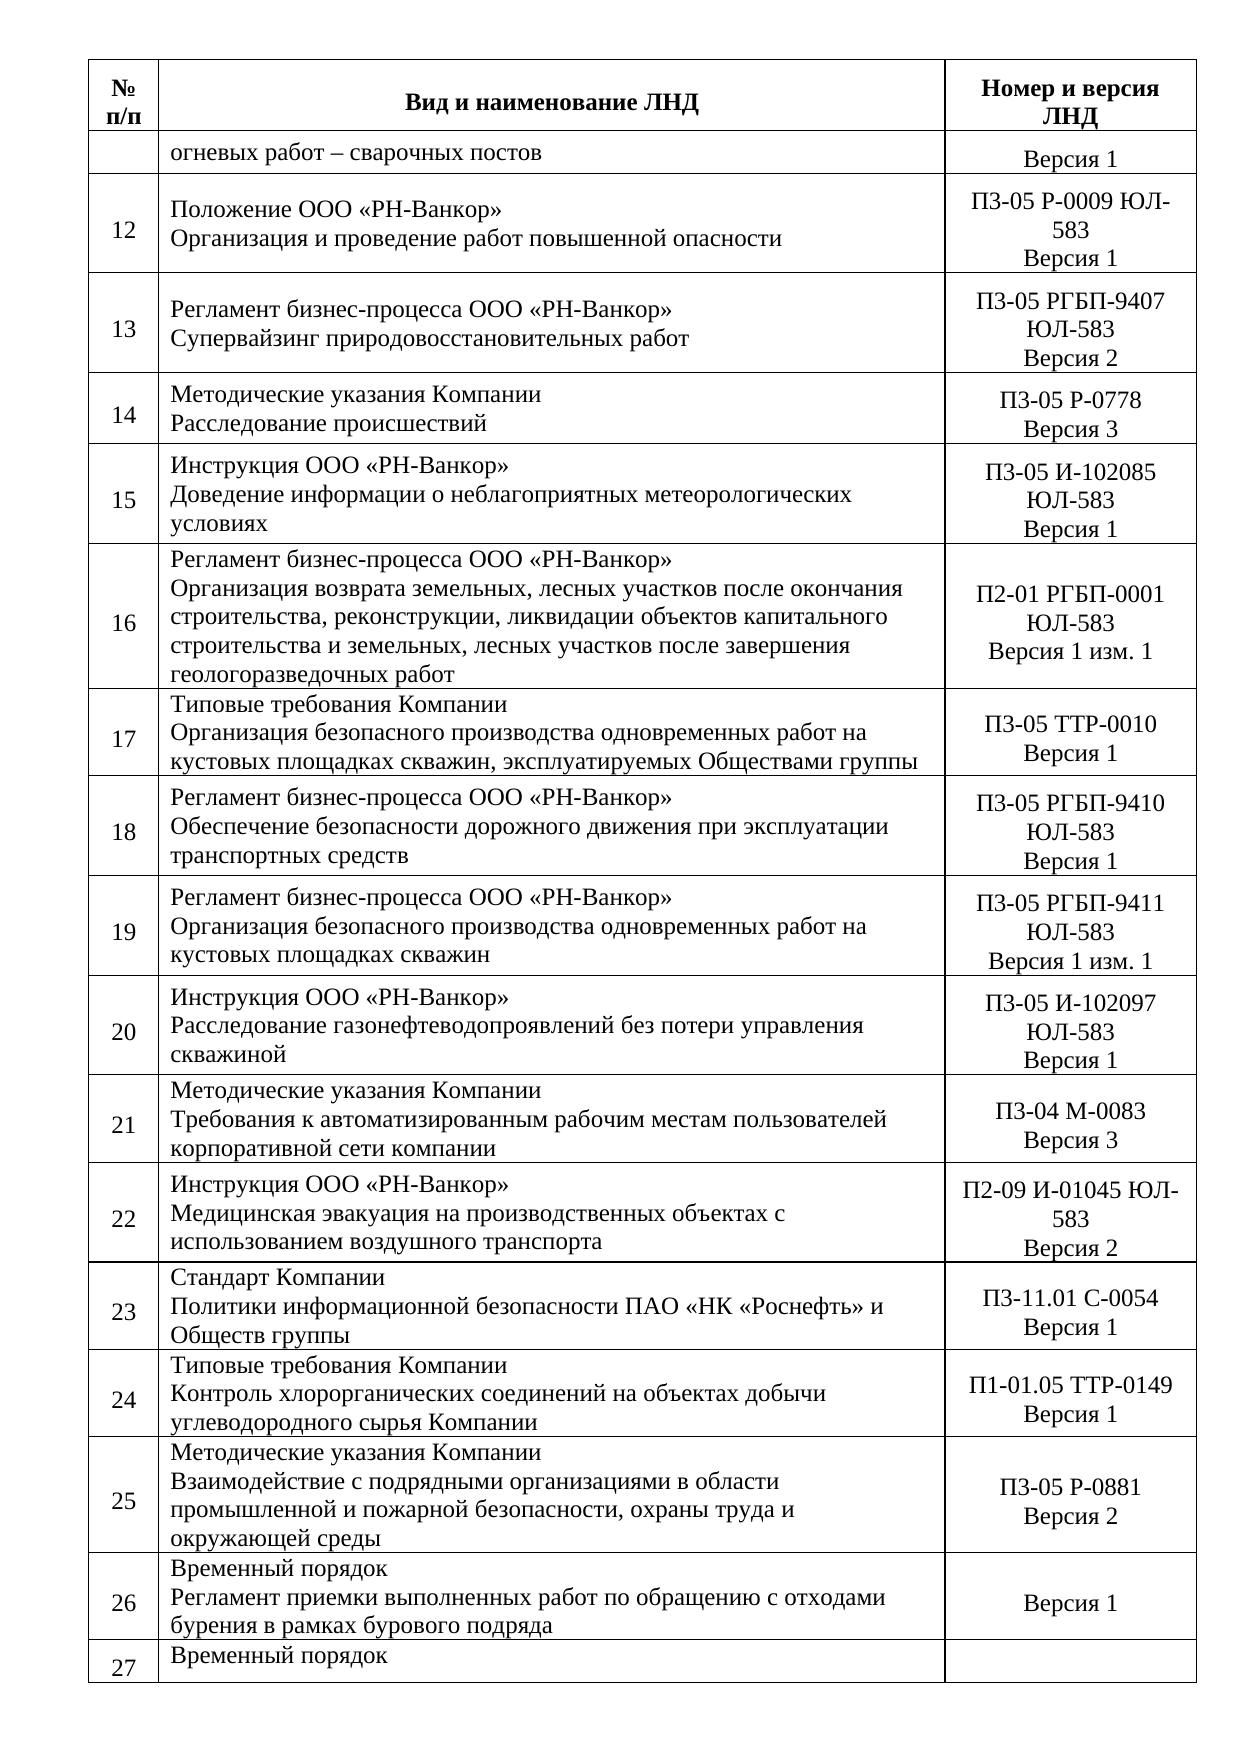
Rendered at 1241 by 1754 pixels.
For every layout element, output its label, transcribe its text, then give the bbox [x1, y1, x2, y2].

table_cell 21 [89, 1075, 158, 1162]
table_cell 24 [89, 1350, 158, 1436]
table_cell Методические указания Компании Расследование происшествий [159, 373, 944, 443]
table_cell 16 [89, 544, 158, 688]
table_cell Методические указания Компании Взаимодействие с подрядными организациями в области промышленной и пожарной безопасности, охраны труда и окружающей среды [159, 1437, 944, 1552]
table_cell П3-05 РГБП-9411 ЮЛ-583 Версия 1 изм. 1 [946, 876, 1196, 974]
table_cell 22 [89, 1163, 158, 1261]
table_header Номер и версия ЛНД [946, 60, 1196, 130]
table_cell П3-05 И-102085 ЮЛ-583 Версия 1 [946, 444, 1196, 543]
table_cell П1-01.05 ТТР-0149 Версия 1 [946, 1350, 1196, 1436]
table_cell 27 [89, 1640, 158, 1682]
table_cell П2-09 И-01045 ЮЛ-583 Версия 2 [946, 1163, 1196, 1261]
table_cell Инструкция ООО «РН-Ванкор» Медицинская эвакуация на производственных объектах с использованием воздушного транспорта [159, 1163, 944, 1261]
table_cell П3-05 Р-0778 Версия 3 [946, 373, 1196, 443]
table_cell Инструкция ООО «РН-Ванкор» Доведение информации о неблагоприятных метеорологических условиях [159, 444, 944, 543]
table_cell 12 [89, 174, 158, 272]
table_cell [946, 131, 1196, 172]
table_cell 14 [89, 373, 158, 443]
table_cell П3-05 ТТР-0010 Версия 1 [946, 689, 1196, 775]
table_cell П3-04 М-0083 Версия 3 [946, 1075, 1196, 1162]
table_cell П3-05 РГБП-9407 ЮЛ-583 Версия 2 [946, 273, 1196, 372]
table_cell 15 [89, 444, 158, 543]
table_cell 25 [89, 1437, 158, 1552]
table_cell 20 [89, 976, 158, 1074]
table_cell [159, 131, 944, 172]
table_cell Положение ООО «РН-Ванкор» Организация и проведение работ повышенной опасности [159, 174, 944, 272]
table_cell П3-05 Р-0881 Версия 2 [946, 1437, 1196, 1552]
table_cell Регламент бизнес-процесса ООО «РН-Ванкор» Обеспечение безопасности дорожного движения при эксплуатации транспортных средств [159, 776, 944, 875]
table_cell П3-11.01 С-0054 Версия 1 [946, 1263, 1196, 1349]
table_cell Регламент бизнес-процесса ООО «РН-Ванкор» Организация безопасного производства одновременных работ на кустовых площадках скважин [159, 876, 944, 974]
table_cell Типовые требования Компании Организация безопасного производства одновременных работ на кустовых площадках скважин, эксплуатируемых Обществами группы [159, 689, 944, 775]
table_cell Типовые требования Компании Контроль хлорорганических соединений на объектах добычи углеводородного сырья Компании [159, 1350, 944, 1436]
table_cell Методические указания Компании Требования к автоматизированным рабочим местам пользователей корпоративной сети компании [159, 1075, 944, 1162]
table_cell 13 [89, 273, 158, 372]
table_cell Регламент бизнес-процесса ООО «РН-Ванкор» Супервайзинг природовосстановительных работ [159, 273, 944, 372]
table_cell П3-05 Р-0009 ЮЛ-583 Версия 1 [946, 174, 1196, 272]
table_cell 18 [89, 776, 158, 875]
table_cell 11 [89, 131, 158, 172]
table_cell [946, 1640, 1196, 1682]
table_cell Временный порядок Регламент приемки выполненных работ по обращению с отходами бурения в рамках бурового подряда [159, 1553, 944, 1639]
table_cell П3-05 РГБП-9410 ЮЛ-583 Версия 1 [946, 776, 1196, 875]
table_header № п/п [89, 60, 158, 130]
table_cell 23 [89, 1263, 158, 1349]
table_cell Регламент бизнес-процесса ООО «РН-Ванкор» Организация возврата земельных, лесных участков после окончания строительства, реконструкции, ликвидации объектов капитального строительства и земельных, лесных участков после завершения геологоразведочных работ [159, 544, 944, 688]
table_cell П2-01 РГБП-0001 ЮЛ-583 Версия 1 изм. 1 [946, 544, 1196, 688]
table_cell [159, 1640, 944, 1682]
table_cell 17 [89, 689, 158, 775]
table_cell Инструкция ООО «РН-Ванкор» Расследование газонефтеводопроявлений без потери управления скважиной [159, 976, 944, 1074]
table_cell П3-05 И-102097 ЮЛ-583 Версия 1 [946, 976, 1196, 1074]
table_cell Версия 1 [946, 1553, 1196, 1639]
table_cell 26 [89, 1553, 158, 1639]
table_cell Стандарт Компании Политики информационной безопасности ПАО «НК «Роснефть» и Обществ группы [159, 1263, 944, 1349]
table_header Вид и наименование ЛНД [159, 60, 944, 130]
table_cell 19 [89, 876, 158, 974]
